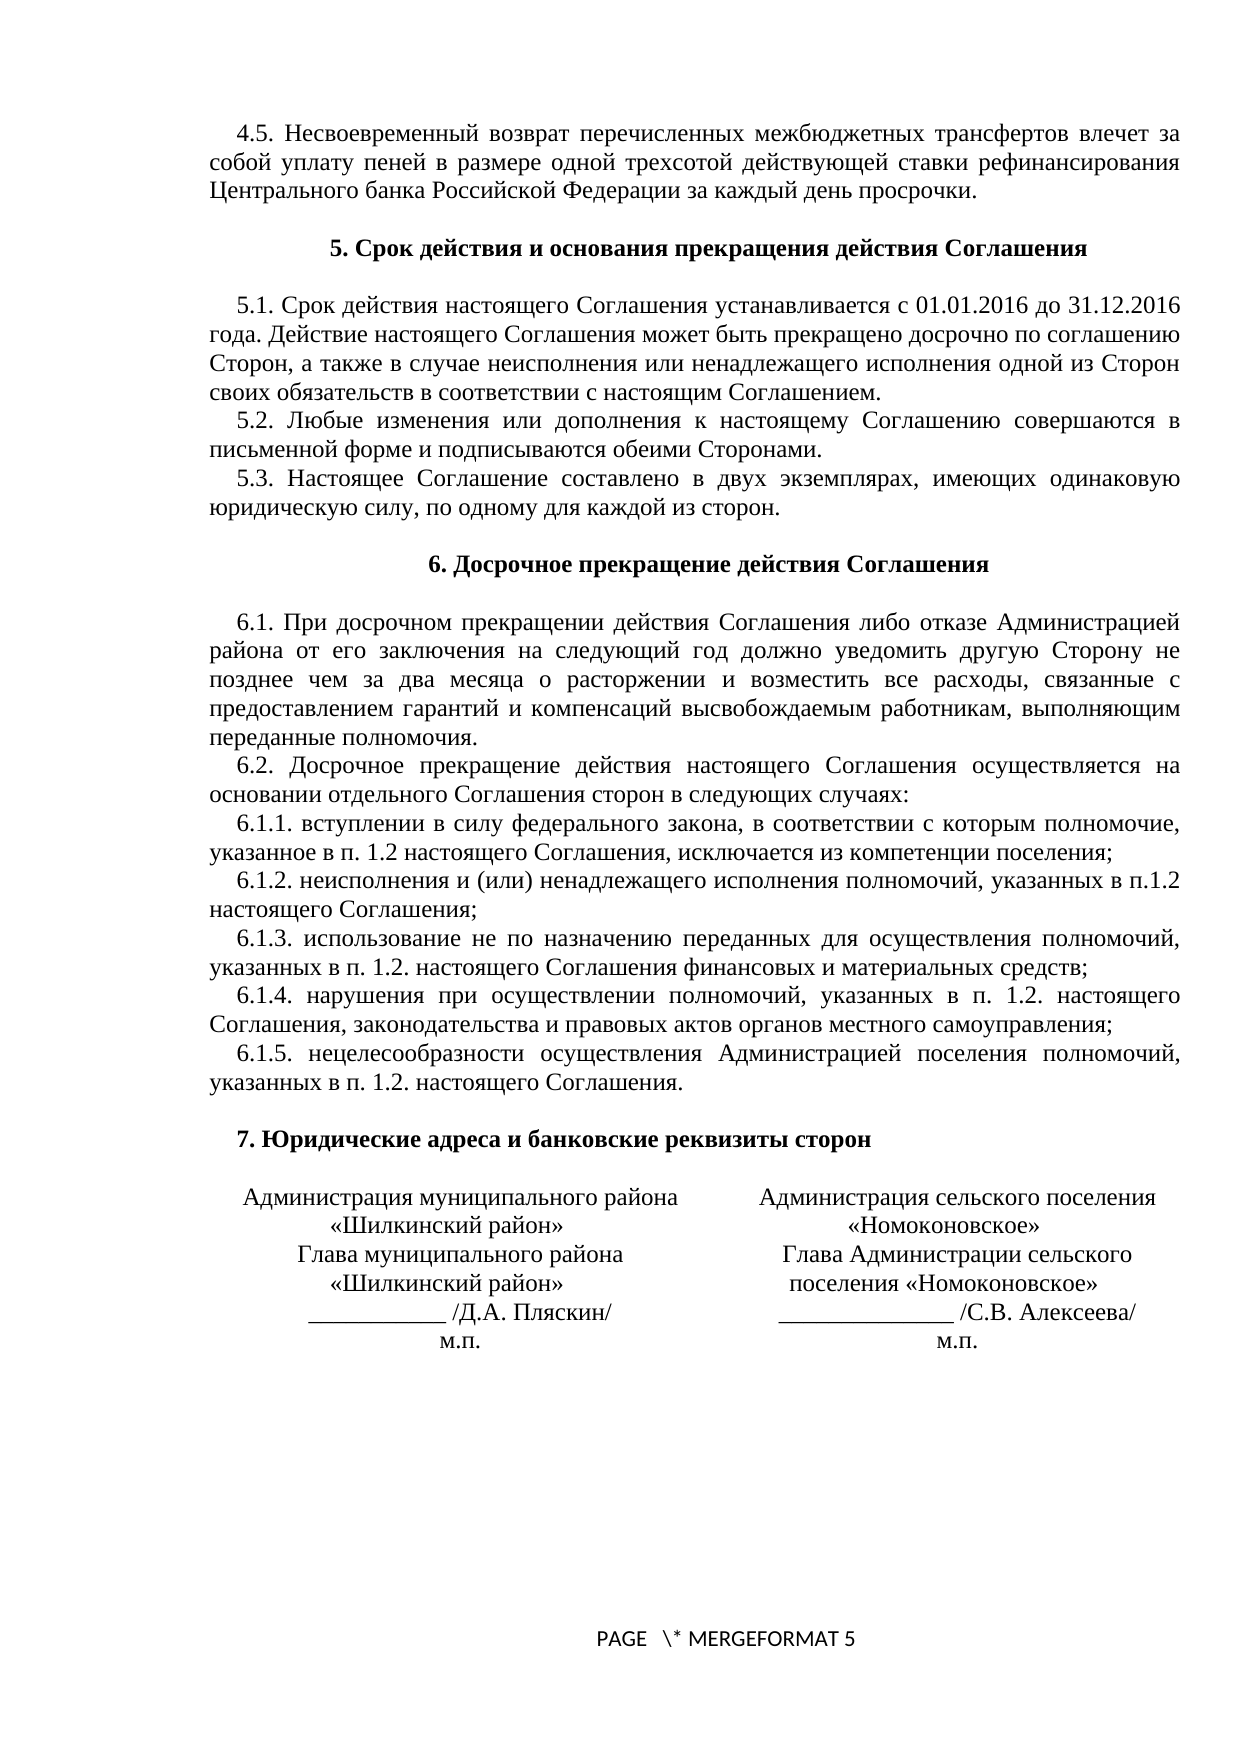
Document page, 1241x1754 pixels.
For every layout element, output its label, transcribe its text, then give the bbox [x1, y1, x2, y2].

text 6.1.5. нецелесообразности осуществления Администрацией поселения полномочий, указанных в п. 1.2. настоящего Соглашения. [209, 1038, 1181, 1096]
text 6. Досрочное прекращение действия Соглашения [209, 549, 1181, 578]
text 5.2. Любые изменения или дополнения к настоящему Соглашению совершаются в письменной форме и подписываются обеими Сторонами. [209, 406, 1181, 463]
text 6.2. Досрочное прекращение действия настоящего Соглашения осуществляется на основании отдельного Соглашения сторон в следующих случаях: [209, 751, 1181, 808]
text 6.1.1. вступлении в силу федерального закона, в соответствии с которым полномочие, указанное в п. 1.2 настоящего Соглашения, исключается из компетенции поселения; [209, 808, 1181, 866]
table_header Администрация муниципального района «Шилкинский район» Глава муниципального района «Шилкинский район» ___________ /Д.А. Пляскин/ м.п. [197, 1182, 694, 1354]
text 6.1.4. нарушения при осуществлении полномочий, указанных в п. 1.2. настоящего Соглашения, законодательства и правовых актов органов местного самоуправления; [209, 981, 1181, 1038]
text 5.3. Настоящее Соглашение составлено в двух экземплярах, имеющих одинаковую юридическую силу, по одному для каждой из сторон. [209, 463, 1181, 521]
table_header Администрация сельского поселения «Номоконовское» Глава Администрации сельского поселения «Номоконовское» ______________ /С.В. Алексеева/ м.п. [694, 1182, 1191, 1354]
text 7. Юридические адреса и банковские реквизиты сторон [209, 1124, 1181, 1153]
text 5. Срок действия и основания прекращения действия Соглашения [209, 233, 1181, 262]
text 4.5. Несвоевременный возврат перечисленных межбюджетных трансфертов влечет за собой уплату пеней в размере одной трехсотой действующей ставки рефинансирования Центрального банка Российской Федерации за каждый день просрочки. [209, 118, 1181, 204]
text 6.1. При досрочном прекращении действия Соглашения либо отказе Администрацией района от его заключения на следующий год должно уведомить другую Сторону не позднее чем за два месяца о расторжении и возместить все расходы, связанные с предоставлением гарантий и компенсаций высвобождаемым работникам, выполняющим переданные полномочия. [209, 607, 1181, 751]
text 6.1.2. неисполнения и (или) ненадлежащего исполнения полномочий, указанных в п.1.2 настоящего Соглашения; [209, 866, 1181, 923]
text 6.1.3. использование не по назначению переданных для осуществления полномочий, указанных в п. 1.2. настоящего Соглашения финансовых и материальных средств; [209, 923, 1181, 981]
text 5.1. Срок действия настоящего Соглашения устанавливается с 01.01.2016 до 31.12.2016 года. Действие настоящего Соглашения может быть прекращено досрочно по соглашению Сторон, а также в случае неисполнения или ненадлежащего исполнения одной из Сторон своих обязательств в соответствии с настоящим Соглашением. [209, 291, 1181, 406]
